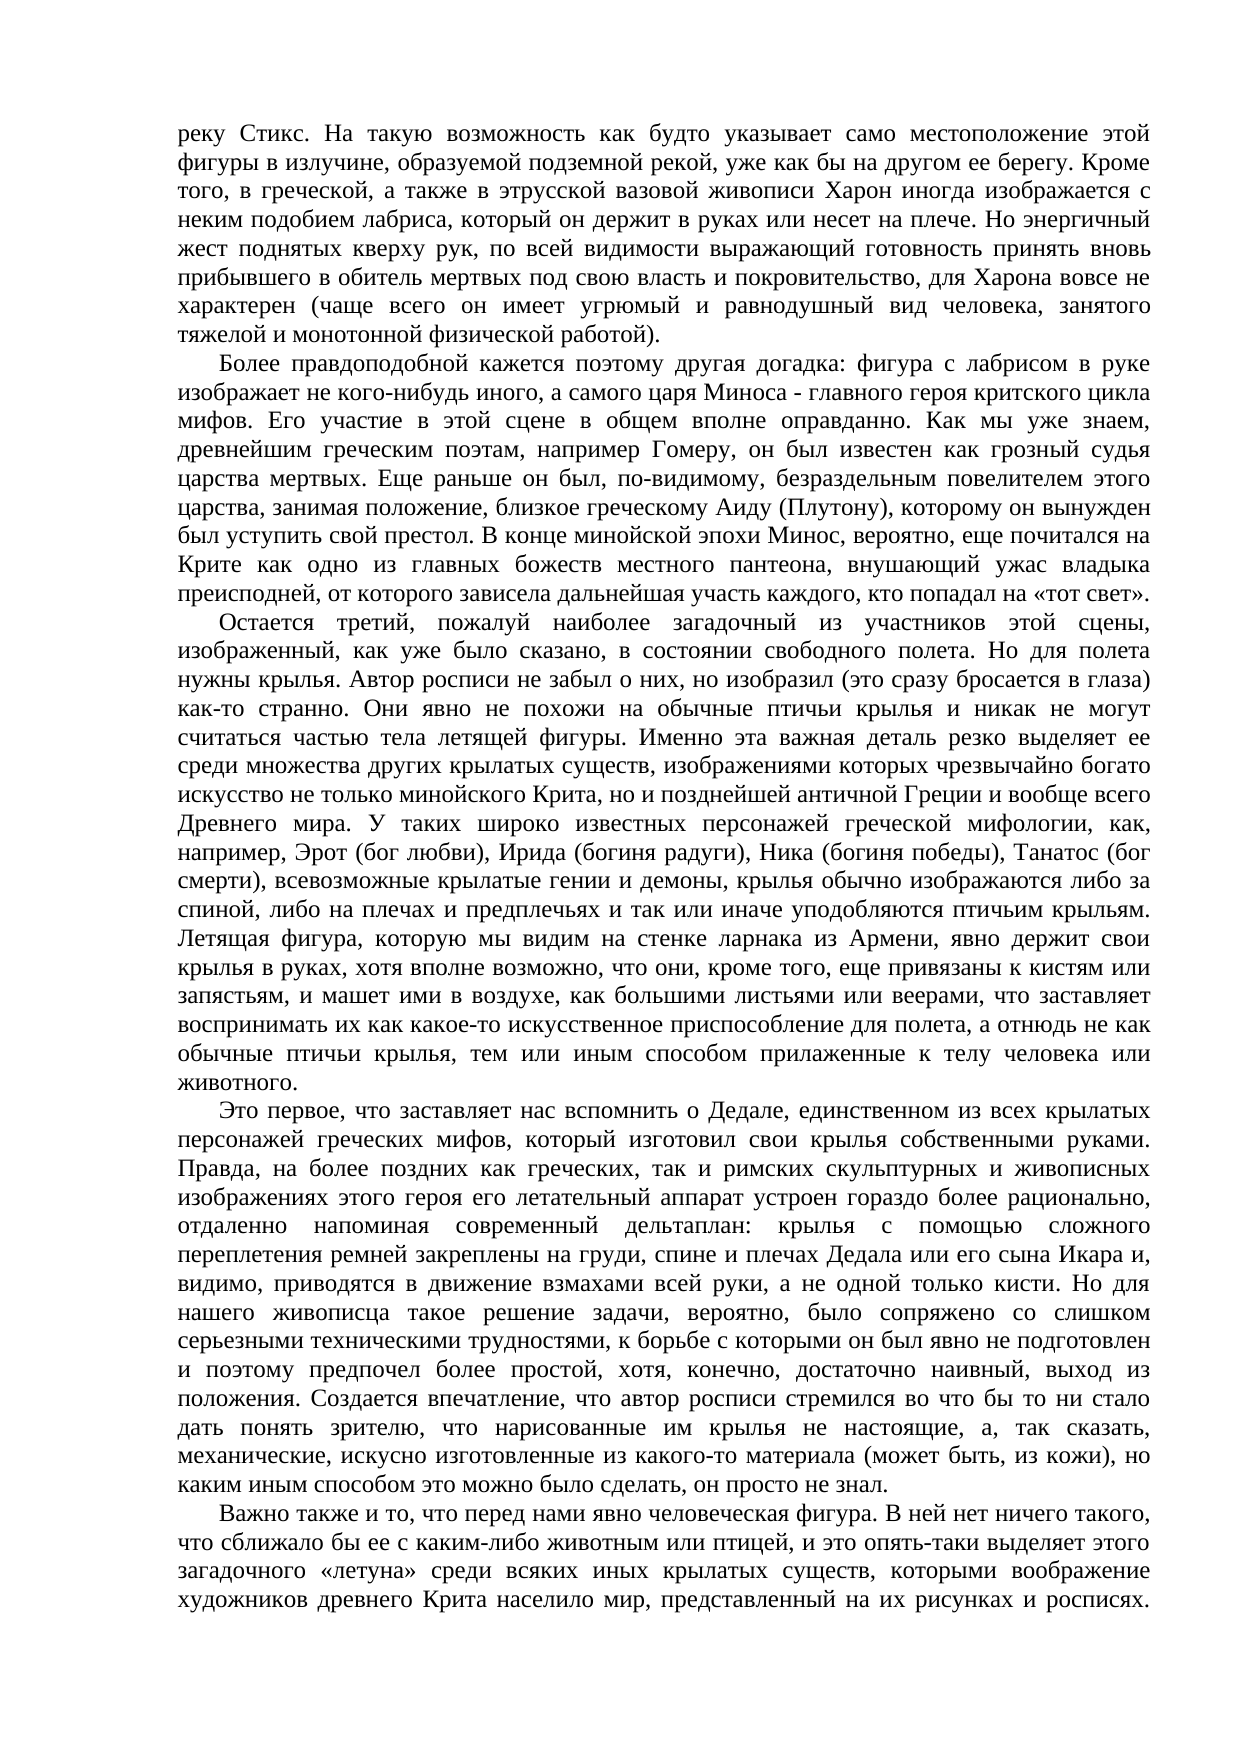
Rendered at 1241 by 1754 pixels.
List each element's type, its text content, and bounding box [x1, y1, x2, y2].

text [177, 118, 1152, 348]
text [177, 1498, 1152, 1613]
text Это первое, что заставляет нас вспомнить о Дедале, единственном из всех крылатых персонажей греческих мифов, который изготовил свои крылья собственными руками. Правда, на более поздних как греческих, так и римских скульптурных и живописных изображениях этого героя его летательный аппарат устроен гораздо более рационально, отдаленно напоминая современный дельтаплан: крылья с помощью сложного переплетения ремней закреплены на груди, спине и плечах Дедала или его сына Икара и, видимо, приводятся в движение взмахами всей руки, а не одной только кисти. Но для нашего живописца такое решение задачи, вероятно, было сопряжено со слишком серьезными техническими трудностями, к борьбе с которыми он был явно не подготовлен и поэтому предпочел более простой, хотя, конечно, достаточно наивный, выход из положения. Создается впечатление, что автор росписи стремился во что бы то ни стало дать понять зрителю, что нарисованные им крылья не настоящие, а, так сказать, механические, искусно изготовленные из какого-то материала (может быть, из кожи), но каким иным способом это можно было сделать, он просто не знал. [177, 1096, 1152, 1498]
text Остается третий, пожалуй наиболее загадочный из участников этой сцены, изображенный, как уже было сказано, в состоянии свободного полета. Но для полета нужны крылья. Автор росписи не забыл о них, но изобразил (это сразу бросается в глаза) как-то странно. Они явно не похожи на обычные птичьи крылья и никак не могут считаться частью тела летящей фигуры. Именно эта важная деталь резко выделяет ее среди множества других крылатых существ, изображениями которых чрезвычайно богато искусство не только минойского Крита, но и позднейшей античной Греции и вообще всего Древнего мира. У таких широко известных персонажей греческой мифологии, как, например, Эрот (бог любви), Ирида (богиня радуги), Ника (богиня победы), Танатос (бог смерти), всевозможные крылатые гении и демоны, крылья обычно изображаются либо за спиной, либо на плечах и предплечьях и так или иначе уподобляются птичьим крыльям. Летящая фигура, которую мы видим на стенке ларнака из Армени, явно держит свои крылья в руках, хотя вполне возможно, что они, кроме того, еще привязаны к кистям или запястьям, и машет ими в воздухе, как большими листьями или веерами, что заставляет воспринимать их как какое-то искусственное приспособление для полета, а отнюдь не как обычные птичьи крылья, тем или иным способом прилаженные к телу человека или животного. [177, 607, 1152, 1096]
text Более правдоподобной кажется поэтому другая догадка: фигура с лабрисом в руке изображает не кого-нибудь иного, а самого царя Миноса - главного героя критского цикла мифов. Его участие в этой сцене в общем вполне оправданно. Как мы уже знаем, древнейшим греческим поэтам, например Гомеру, он был известен как грозный судья царства мертвых. Еще раньше он был, по-видимому, безраздельным повелителем этого царства, занимая положение, близкое греческому Аиду (Плутону), которому он вынужден был уступить свой престол. В конце минойской эпохи Минос, вероятно, еще почитался на Крите как одно из главных божеств местного пантеона, внушающий ужас владыка преисподней, от которого зависела дальнейшая участь каждого, кто попадал на «тот свет». [177, 348, 1152, 607]
